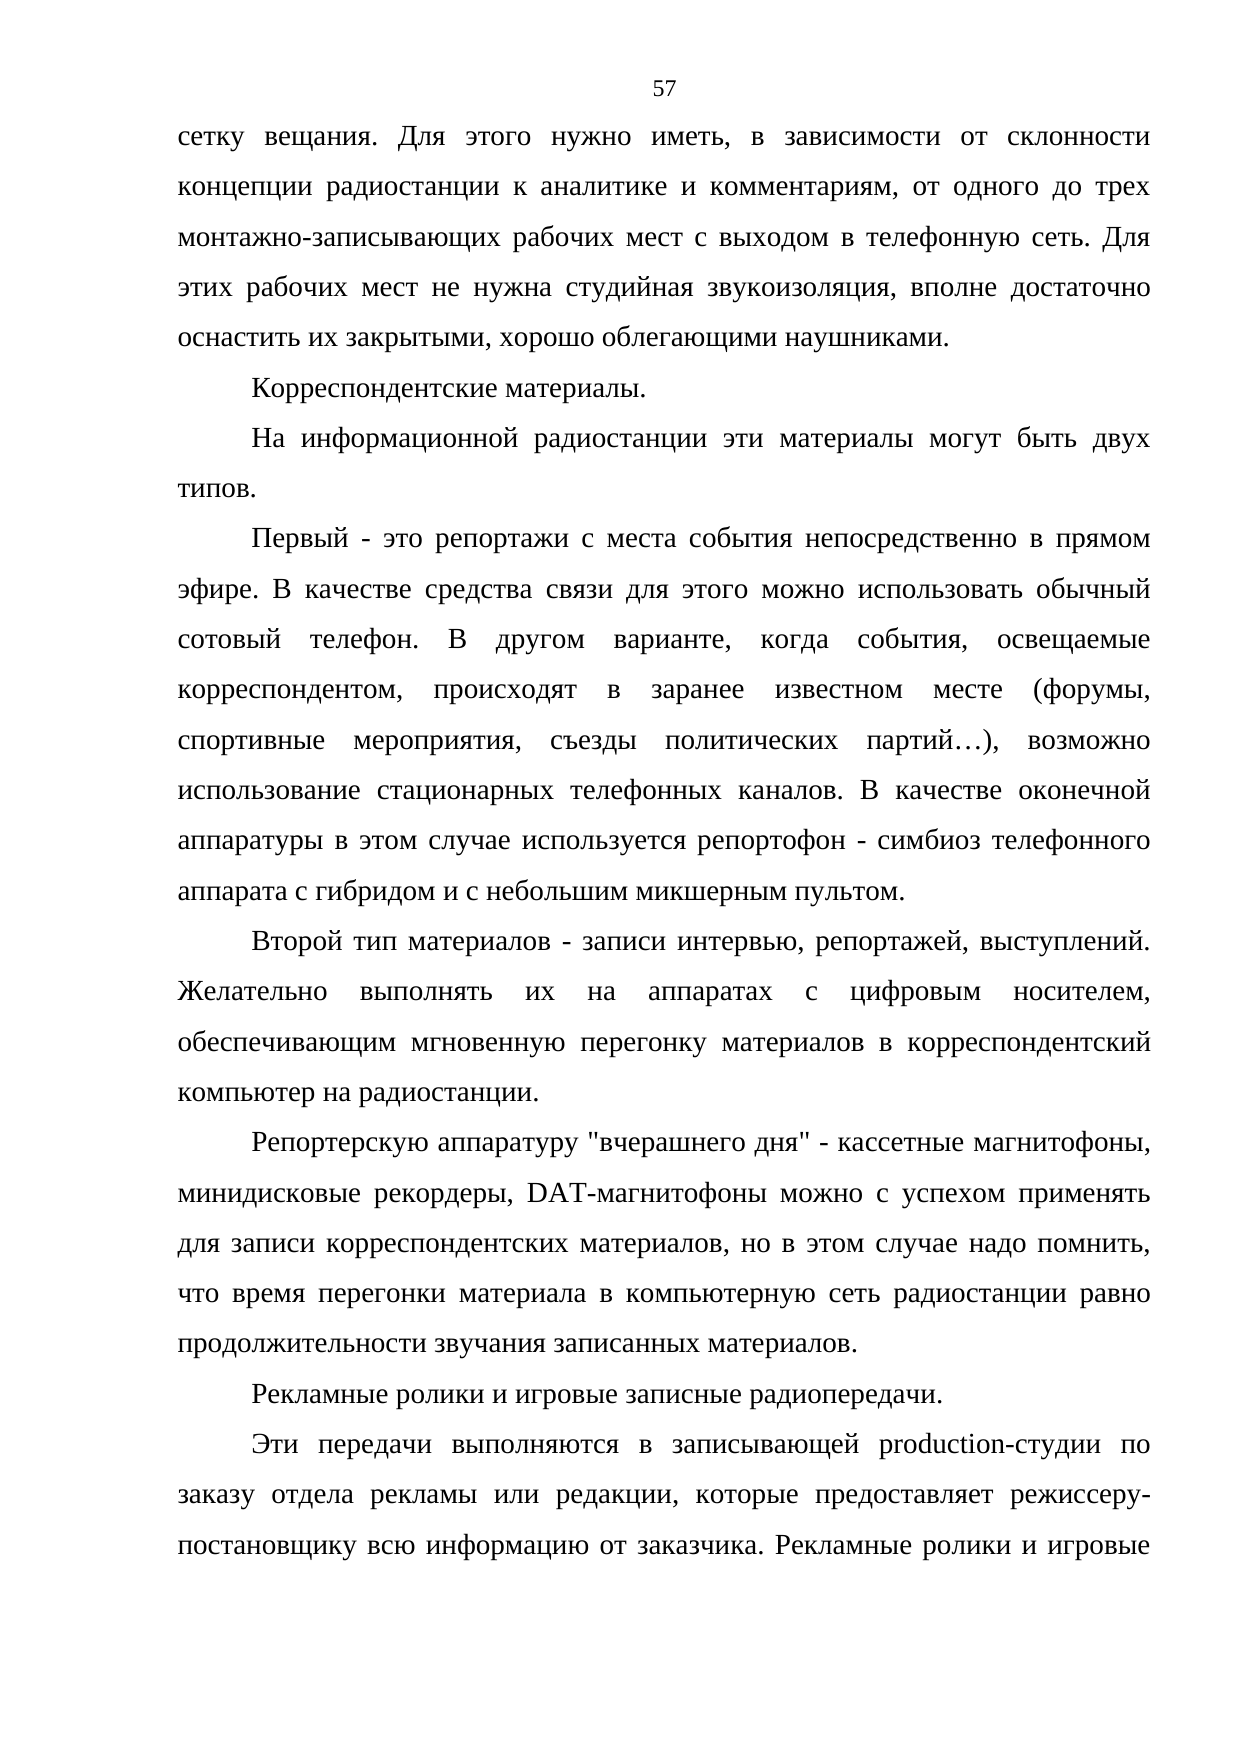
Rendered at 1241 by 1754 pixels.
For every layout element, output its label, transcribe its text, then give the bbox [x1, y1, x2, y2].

text На информационной радиостанции эти материалы могут быть двух типов. [177, 420, 1152, 504]
text Корреспондентские материалы. [177, 370, 1152, 403]
text Второй тип материалов - записи интервью, репортажей, выступлений. Желательно выполнять их на аппаратах с цифровым носителем, обеспечивающим мгновенную перегонку материалов в корреспондентский компьютер на радиостанции. [177, 923, 1152, 1108]
text Первый - это репортажи с места события непосредственно в прямом эфире. В качестве средства связи для этого можно использовать обычный сотовый телефон. В другом варианте, когда события, освещаемые корреспондентом, происходят в заранее известном месте (форумы, спортивные мероприятия, съезды политических партий…), возможно использование стационарных телефонных каналов. В качестве оконечной аппаратуры в этом случае используется репортофон - симбиоз телефонного аппарата с гибридом и с небольшим микшерным пультом. [177, 521, 1152, 906]
text Рекламные ролики и игровые записные радиопередачи. [177, 1376, 1152, 1409]
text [177, 118, 1152, 353]
text Репортерскую аппаратуру "вчерашнего дня" - кассетные магнитофоны, минидисковые рекордеры, DAT-магнитофоны можно с успехом применять для записи корреспондентских материалов, но в этом случае надо помнить, что время перегонки материала в компьютерную сеть радиостанции равно продолжительности звучания записанных материалов. [177, 1124, 1152, 1359]
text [177, 1426, 1152, 1560]
